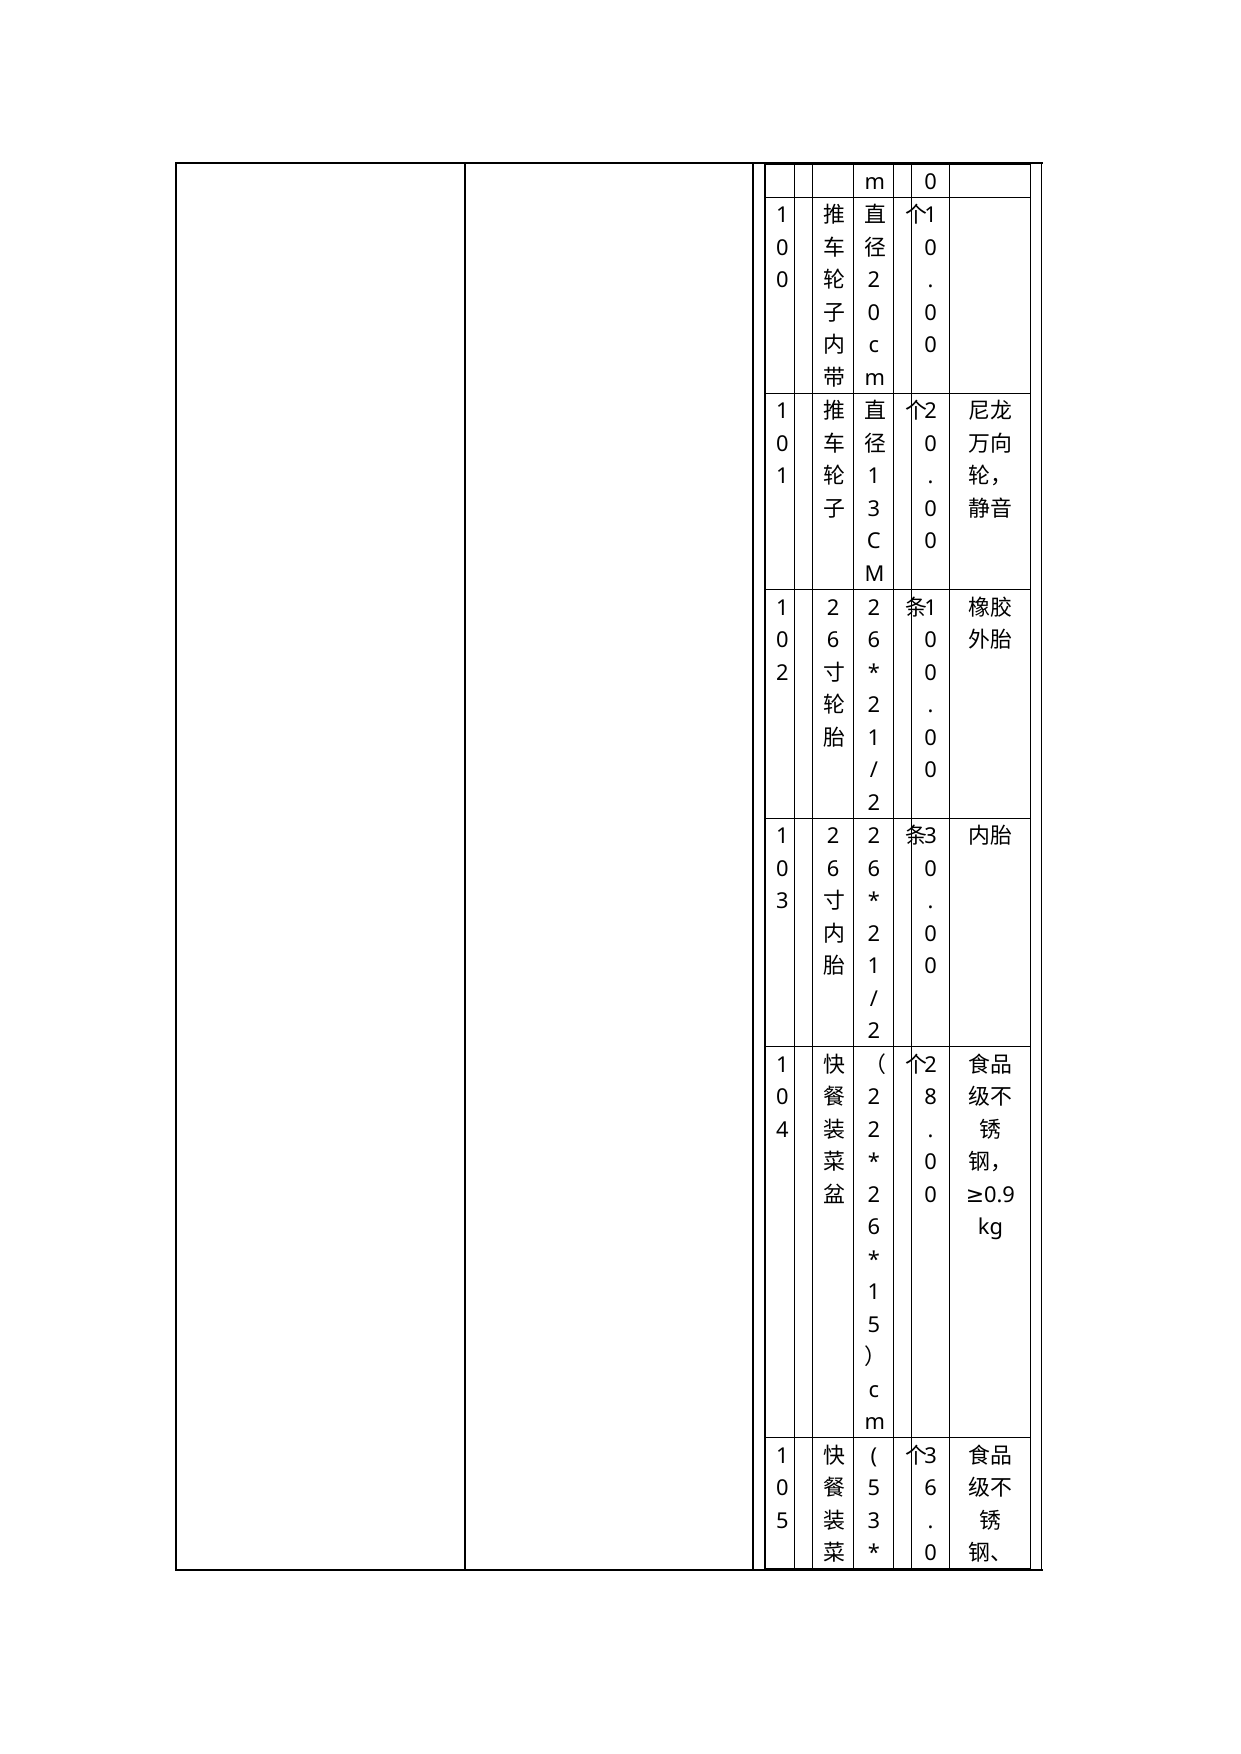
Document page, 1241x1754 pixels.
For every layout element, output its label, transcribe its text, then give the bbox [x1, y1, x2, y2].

table_cell [466, 164, 752, 1569]
table_cell 1 [177, 164, 464, 1569]
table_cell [1031, 164, 1041, 1569]
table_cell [754, 164, 764, 1569]
